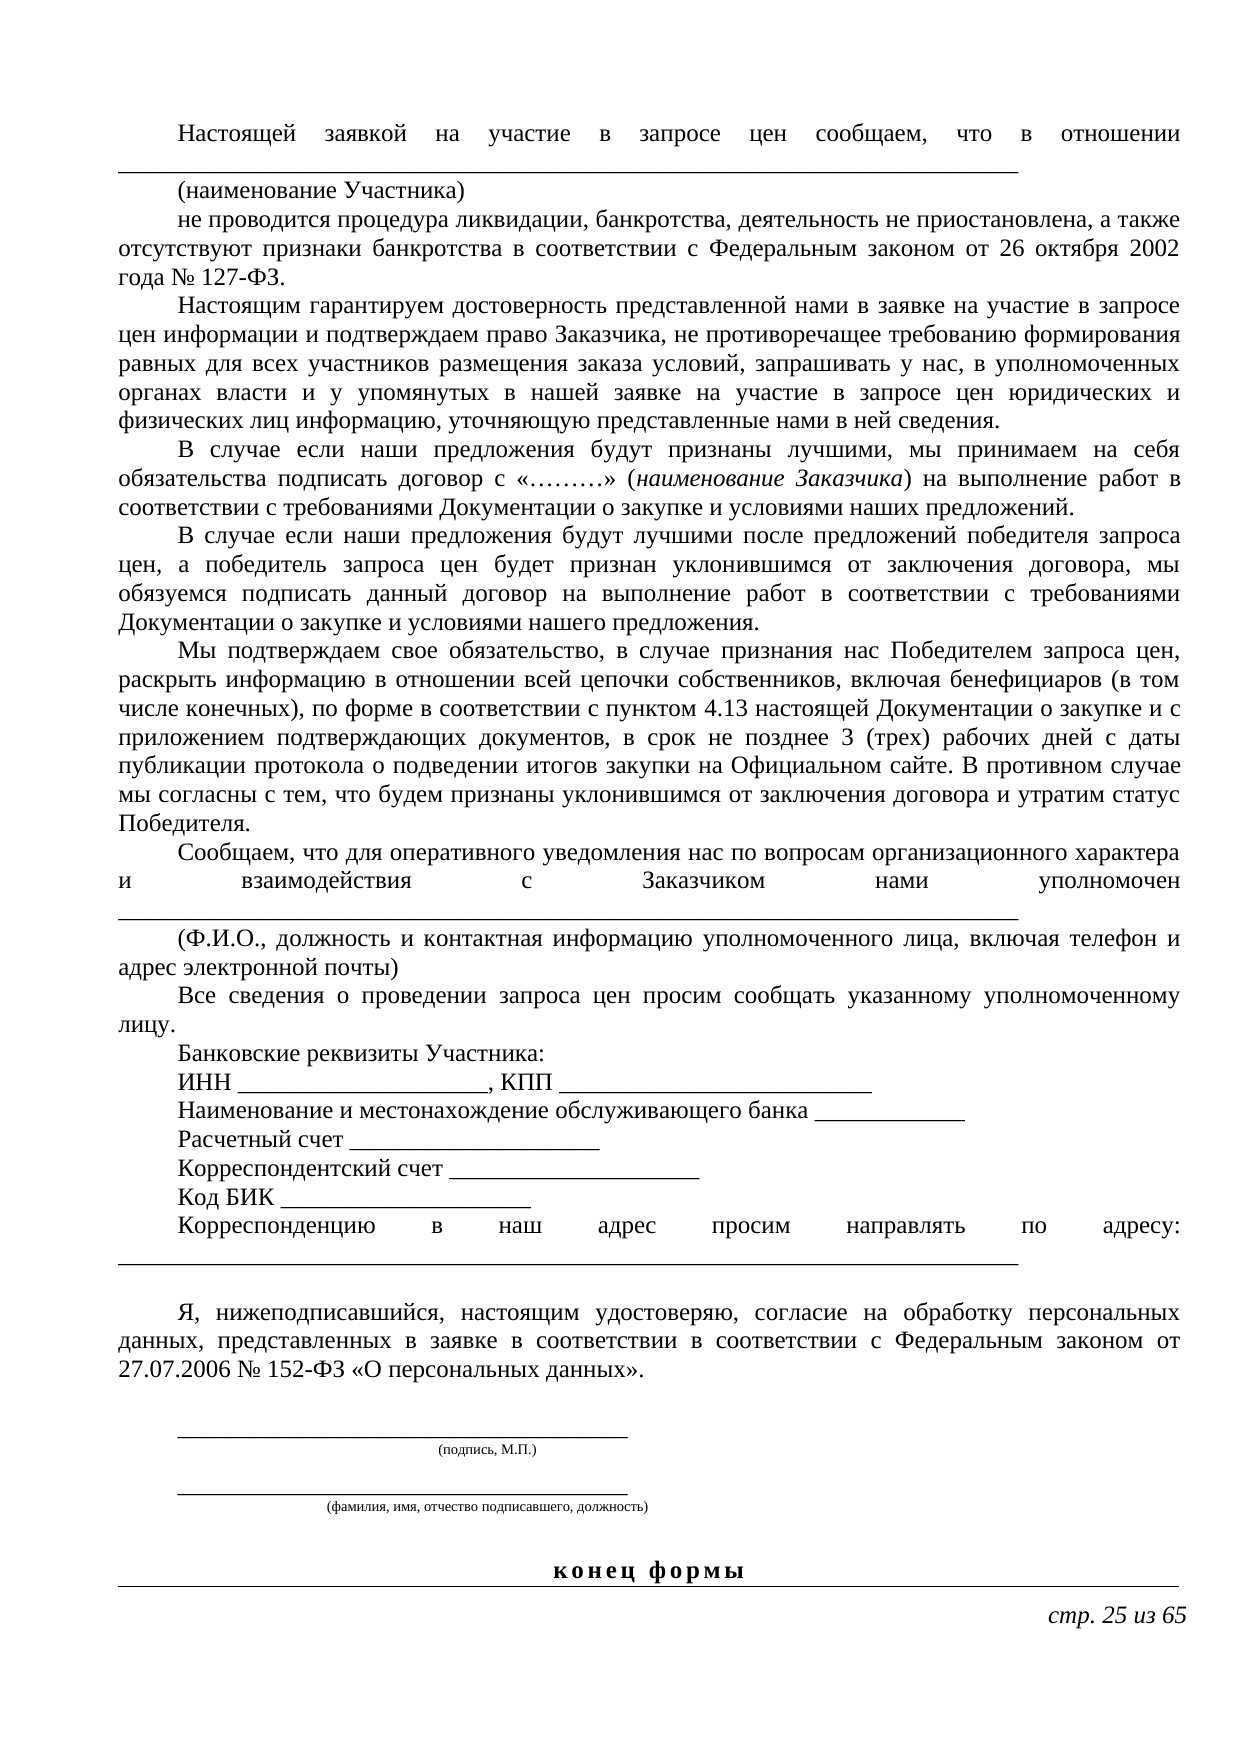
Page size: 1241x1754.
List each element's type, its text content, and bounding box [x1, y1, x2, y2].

text Я, нижеподписавшийся, настоящим удостоверяю, согласие на обработку персональных данных, представленных в заявке в соответствии в соответствии с Федеральным законом от 27.07.2006 № 152-ФЗ «О персональных данных». [118, 1297, 1181, 1383]
text Мы подтверждаем свое обязательство, в случае признания нас Победителем запроса цен, раскрыть информацию в отношении всей цепочки собственников, включая бенефициаров (в том числе конечных), по форме в соответствии с пунктом 4.13 настоящей Документации о закупке и с приложением подтверждающих документов, в срок не позднее 3 (трех) рабочих дней с даты публикации протокола о подведении итогов закупки на Официальном сайте. В противном случае мы согласны с тем, что будем признаны уклонившимся от заключения договора и утратим статус Победителя. [118, 636, 1181, 837]
text Код БИК ____________________ [118, 1182, 1181, 1211]
text Корреспонденцию в наш адрес просим направлять по адресу: ________________________________________________________________________ [118, 1211, 1181, 1268]
text (наименование Участника) [118, 176, 1181, 204]
text В случае если наши предложения будут признаны лучшими, мы принимаем на себя обязательства подписать договор с «………» (наименование Заказчика) на выполнение работ в соответствии с требованиями Документации о закупке и условиями наших предложений. [118, 434, 1181, 521]
text (Ф.И.О., должность и контактная информацию уполномоченного лица, включая телефон и адрес электронной почты) [118, 923, 1181, 981]
text Корреспондентский счет ____________________ [118, 1153, 1181, 1182]
text Расчетный счет ____________________ [118, 1124, 1181, 1153]
text не проводится процедура ликвидации, банкротства, деятельность не приостановлена, а также отсутствуют признаки банкротства в соответствии с Федеральным законом от 26 октября 2002 года № 127-ФЗ. [118, 204, 1181, 291]
text Банковские реквизиты Участника: [118, 1038, 1181, 1067]
text (подпись, М.П.) [118, 1441, 797, 1469]
text конец формы [118, 1556, 1179, 1586]
text ____________________________________ [118, 1412, 1181, 1441]
text Настоящей заявкой на участие в запросе цен сообщаем, что в отношении ________________________________________________________________________ [118, 118, 1181, 176]
text (фамилия, имя, отчество подписавшего, должность) [118, 1498, 797, 1527]
text Настоящим гарантируем достоверность представленной нами в заявке на участие в запросе цен информации и подтверждаем право Заказчика, не противоречащее требованию формирования равных для всех участников размещения заказа условий, запрашивать у нас, в уполномоченных органах власти и у упомянутых в нашей заявке на участие в запросе цен юридических и физических лиц информацию, уточняющую представленные нами в ней сведения. [118, 291, 1181, 434]
text ____________________________________ [118, 1469, 1181, 1498]
text Сообщаем, что для оперативного уведомления нас по вопросам организационного характера и взаимодействия с Заказчиком нами уполномочен ________________________________________________________________________ [118, 837, 1181, 923]
text Все сведения о проведении запроса цен просим сообщать указанному уполномоченному лицу. [118, 981, 1181, 1038]
text ИНН ____________________, КПП _________________________ [118, 1067, 1181, 1096]
text Наименование и местонахождение обслуживающего банка ____________ [118, 1096, 1181, 1124]
text В случае если наши предложения будут лучшими после предложений победителя запроса цен, а победитель запроса цен будет признан уклонившимся от заключения договора, мы обязуемся подписать данный договор на выполнение работ в соответствии с требованиями Документации о закупке и условиями нашего предложения. [118, 521, 1181, 636]
